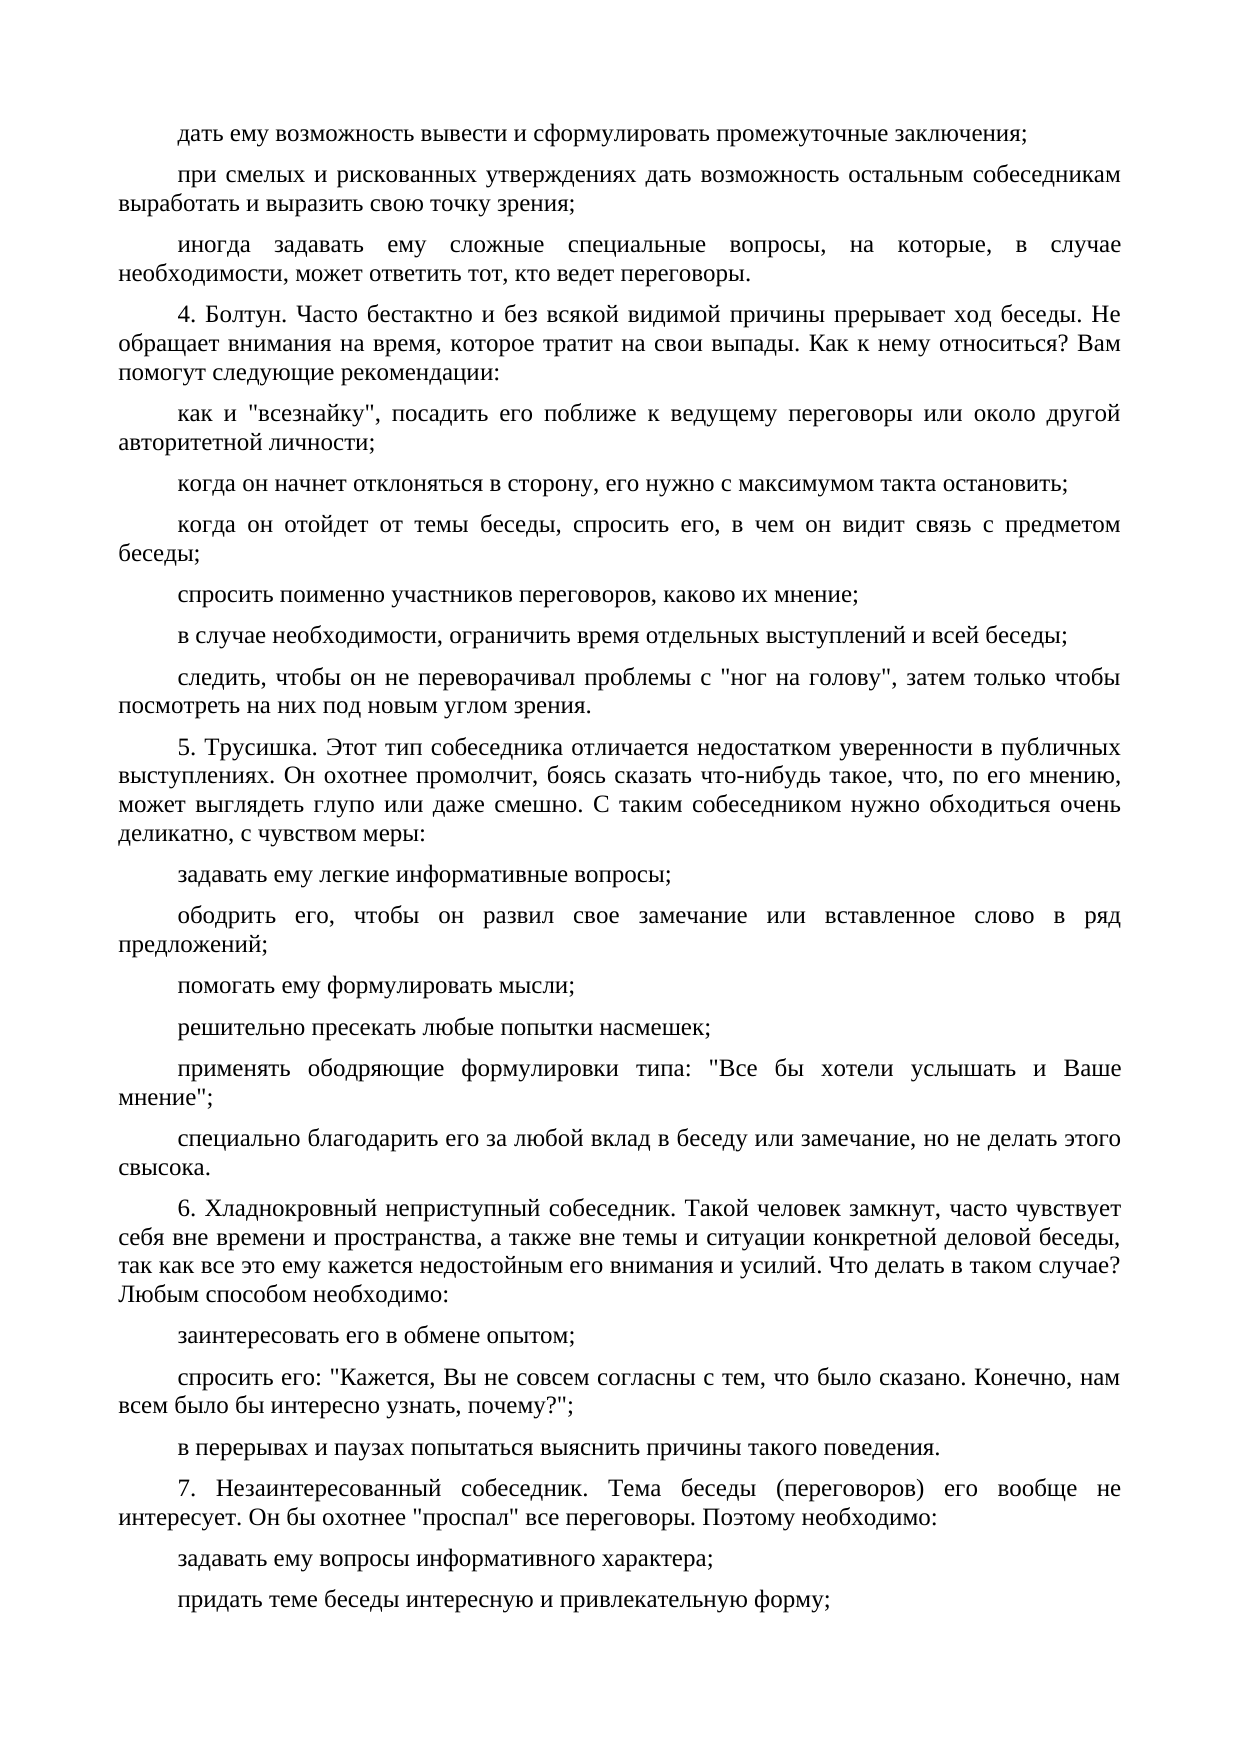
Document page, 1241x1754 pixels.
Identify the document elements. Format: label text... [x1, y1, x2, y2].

text 5. Трусишка. Этот тип собеседника отличается недостатком уверенности в публичных выступлениях. Он охотнее промолчит, боясь сказать что-нибудь такое, что, по его мнению, может выглядеть глупо или даже смешно. С таким собеседником нужно обходиться очень деликатно, с чувством меры: [118, 732, 1122, 847]
text применять ободряющие формулировки типа: "Все бы хотели услышать и Ваше мнение"; [118, 1053, 1122, 1111]
text дать ему возможность вывести и сформулировать промежуточные заключения; [118, 118, 1122, 147]
text 4. Болтун. Часто бестактно и без всякой видимой причины прерывает ход беседы. Не обращает внимания на время, которое тратит на свои выпады. Как к нему относиться? Вам помогут следующие рекомендации: [118, 299, 1122, 386]
text иногда задавать ему сложные специальные вопросы, на которые, в случае необходимости, может ответить тот, кто ведет переговоры. [118, 229, 1122, 287]
text в случае необходимости, ограничить время отдельных выступлений и всей беседы; [118, 621, 1122, 649]
text в перерывах и паузах попытаться выяснить причины такого поведения. [118, 1432, 1122, 1461]
text когда он отойдет от темы беседы, спросить его, в чем он видит связь с предметом беседы; [118, 509, 1122, 567]
text решительно пресекать любые попытки насмешек; [118, 1012, 1122, 1041]
text придать теме беседы интересную и привлекательную форму; [118, 1584, 1122, 1613]
text задавать ему легкие информативные вопросы; [118, 859, 1122, 888]
text специально благодарить его за любой вклад в беседу или замечание, но не делать этого свысока. [118, 1123, 1122, 1181]
text при смелых и рискованных утверждениях дать возможность остальным собеседникам выработать и выразить свою точку зрения; [118, 159, 1122, 217]
text как и "всезнайку", посадить его поближе к ведущему переговоры или около другой авторитетной личности; [118, 398, 1122, 456]
text спросить поименно участников переговоров, каково их мнение; [118, 579, 1122, 608]
text когда он начнет отклоняться в сторону, его нужно с максимумом такта остановить; [118, 468, 1122, 497]
text следить, чтобы он не переворачивал проблемы с "ног на голову", затем только чтобы посмотреть на них под новым углом зрения. [118, 662, 1122, 719]
text задавать ему вопросы информативного характера; [118, 1543, 1122, 1572]
text 7. Незаинтересованный собеседник. Тема беседы (переговоров) его вообще не интересует. Он бы охотнее "проспал" все переговоры. Поэтому необходимо: [118, 1473, 1122, 1531]
text спросить его: "Кажется, Вы не совсем согласны с тем, что было сказано. Конечно, нам всем было бы интересно узнать, почему?"; [118, 1362, 1122, 1419]
text 6. Хладнокровный неприступный собеседник. Такой человек замкнут, часто чувствует себя вне времени и пространства, а также вне темы и ситуации конкретной деловой беседы, так как все это ему кажется недостойным его внимания и усилий. Что делать в таком случае? Любым способом необходимо: [118, 1193, 1122, 1308]
text помогать ему формулировать мысли; [118, 971, 1122, 999]
text ободрить его, чтобы он развил свое замечание или вставленное слово в ряд предложений; [118, 901, 1122, 958]
text заинтересовать его в обмене опытом; [118, 1321, 1122, 1349]
